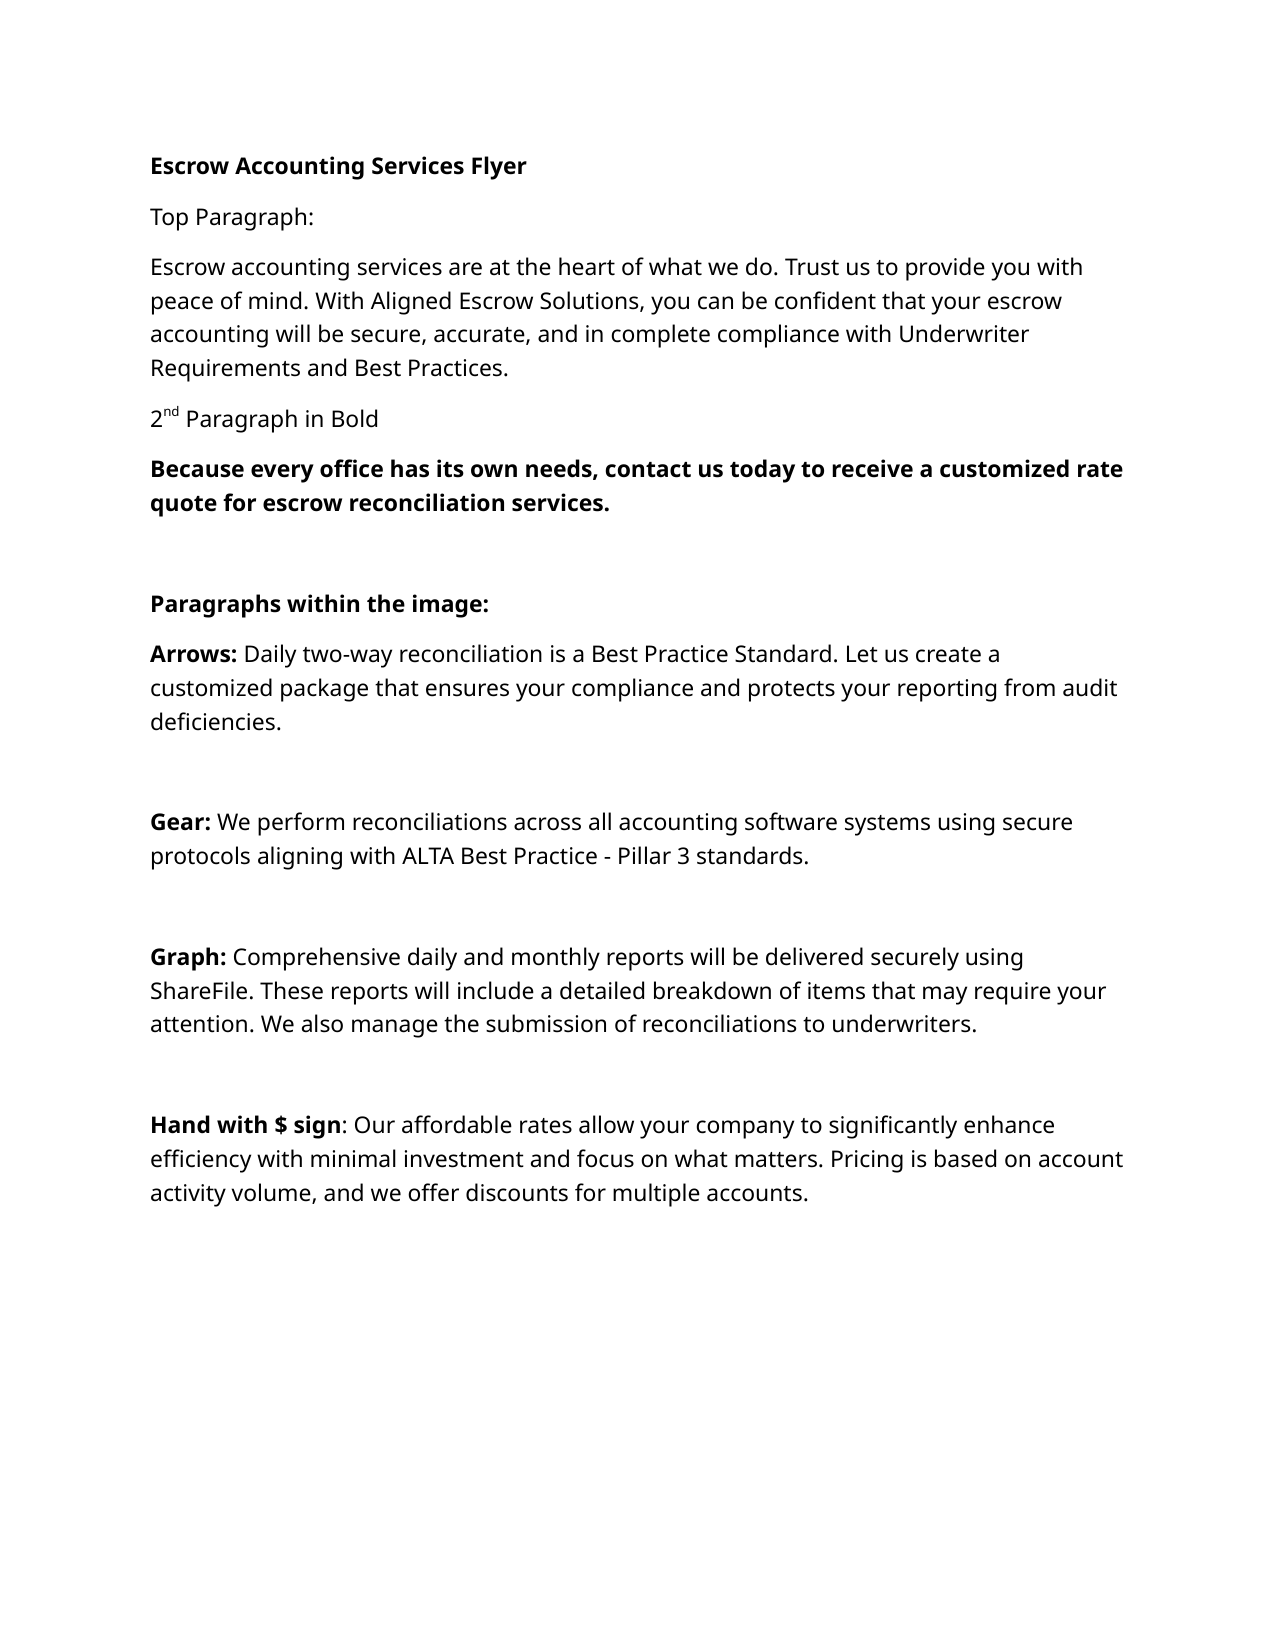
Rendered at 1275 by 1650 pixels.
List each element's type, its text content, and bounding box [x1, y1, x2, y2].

text Paragraphs within the image: [150, 587, 1125, 619]
text Arrows: Daily two-way reconciliation is a Best Practice Standard. Let us create a customized package that ensures your compliance and protects your reporting from audit deficiencies. [150, 638, 1125, 737]
text Escrow accounting services are at the heart of what we do. Trust us to provide you with peace of mind. With Aligned Escrow Solutions, you can be confident that your escrow accounting will be secure, accurate, and in complete compliance with Underwriter Requirements and Best Practices. [150, 251, 1125, 383]
text Top Paragraph: [150, 200, 1125, 232]
text Gear: We perform reconciliations across all accounting software systems using secure protocols aligning with ALTA Best Practice - Pillar 3 standards. [150, 806, 1125, 871]
text Graph: Comprehensive daily and monthly reports will be delivered securely using ShareFile. These reports will include a detailed breakdown of items that may require your attention. We also manage the submission of reconciliations to underwriters. [150, 941, 1125, 1039]
text Hand with $ sign: Our affordable rates allow your company to significantly enhance efficiency with minimal investment and focus on what matters. Pricing is based on account activity volume, and we offer discounts for multiple accounts. [150, 1109, 1125, 1208]
text 2nd Paragraph in Bold [150, 402, 1125, 434]
text Because every office has its own needs, contact us today to receive a customized rate quote for escrow reconciliation services. [150, 453, 1125, 518]
text Escrow Accounting Services Flyer [150, 150, 1125, 181]
